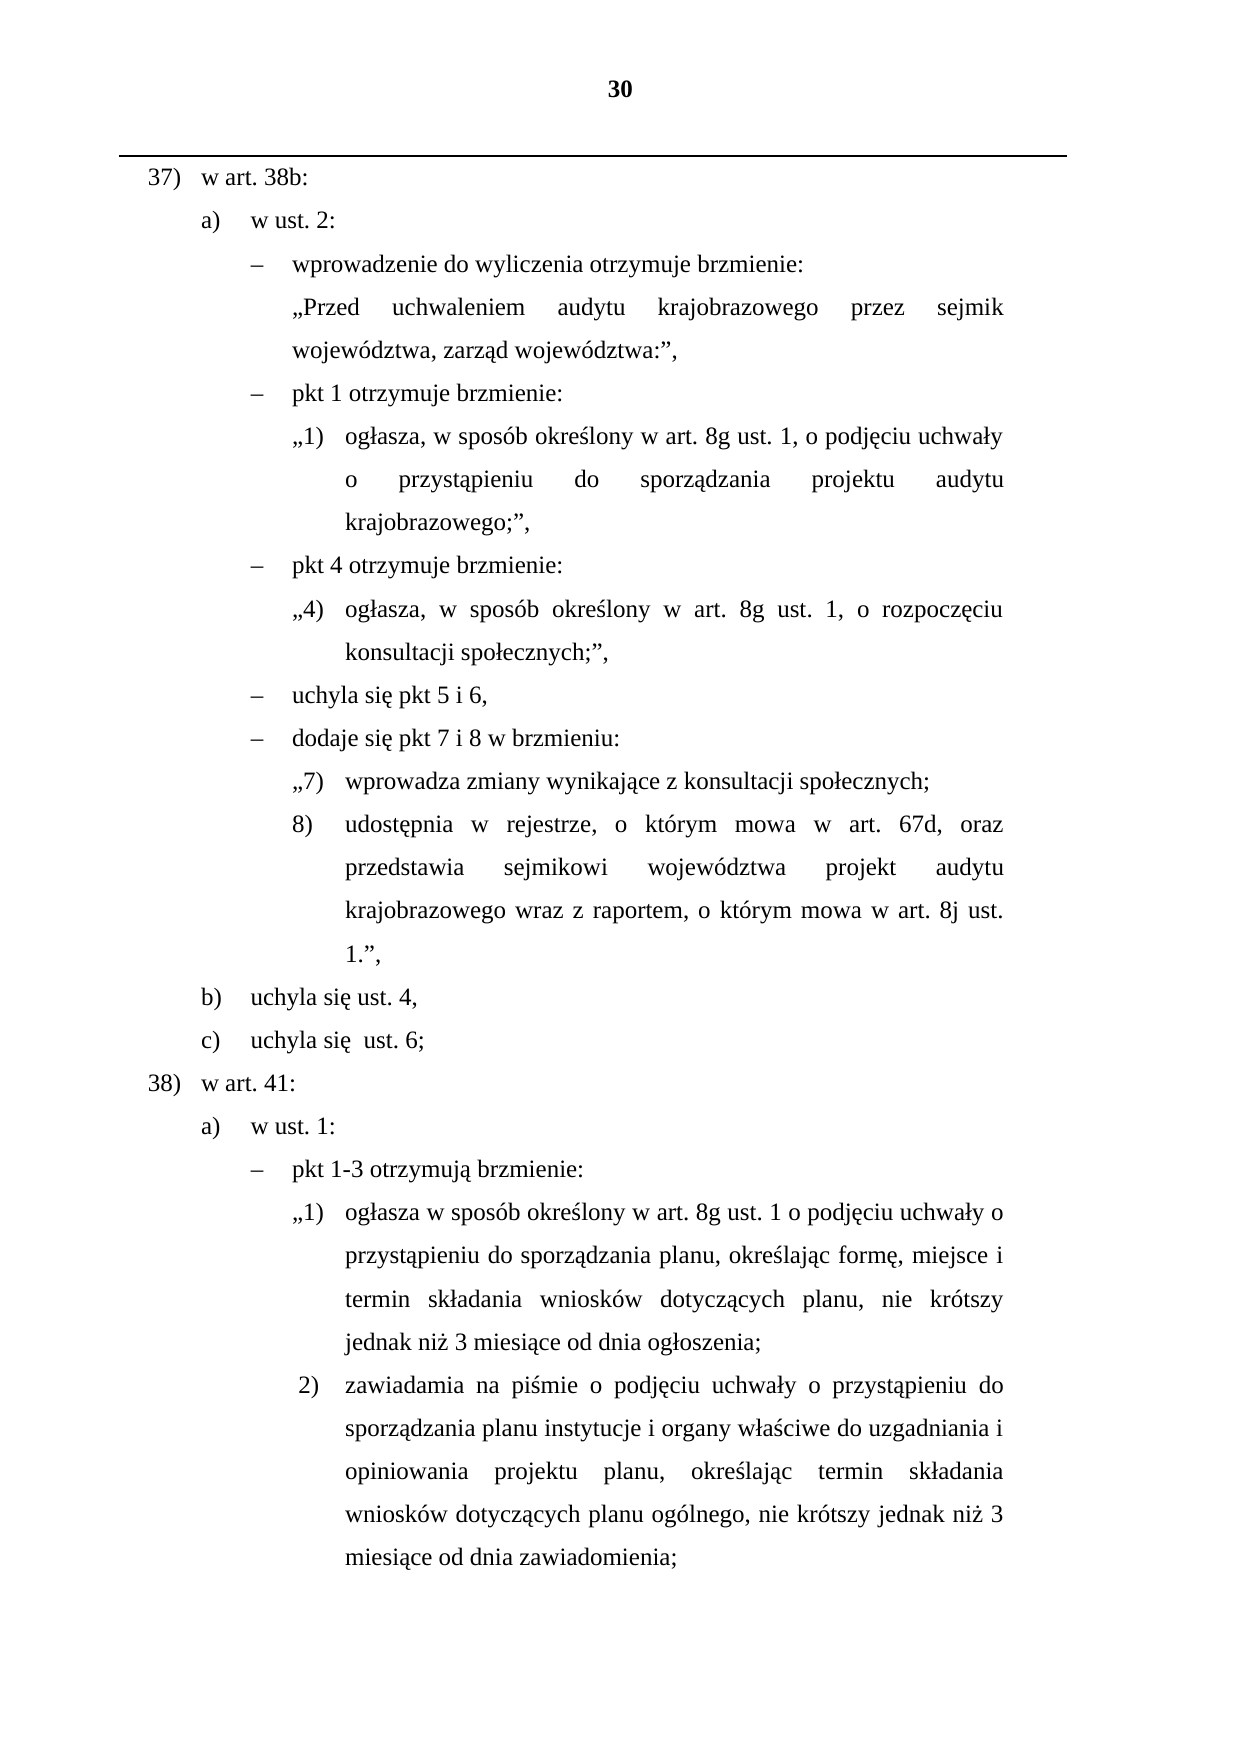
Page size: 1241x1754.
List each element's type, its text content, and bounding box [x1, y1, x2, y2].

text „7) wprowadza zmiany wynikające z konsultacji społecznych; [292, 766, 1004, 795]
text – pkt 1 otrzymuje brzmienie: [251, 378, 1004, 407]
text b) uchyla się ust. 4, [201, 982, 1004, 1011]
text – uchyla się pkt 5 i 6, [251, 680, 1004, 709]
text 38) w art. 41: [148, 1068, 1004, 1097]
text a) w ust. 2: [201, 206, 1004, 234]
text – dodaje się pkt 7 i 8 w brzmieniu: [251, 723, 1004, 752]
text „Przed uchwaleniem audytu krajobrazowego przez sejmik województwa, zarząd województwa:”, [292, 292, 1004, 364]
text – wprowadzenie do wyliczenia otrzymuje brzmienie: [251, 249, 1004, 277]
text „1) ogłasza, w sposób określony w art. 8g ust. 1, o podjęciu uchwały o przystąpieniu do sporządzania projektu audytu krajobrazowego;”, [292, 421, 1004, 536]
text – pkt 1-3 otrzymują brzmienie: [251, 1154, 1004, 1183]
text c) uchyla się ust. 6; [201, 1025, 1004, 1054]
text a) w ust. 1: [201, 1111, 1004, 1140]
text – pkt 4 otrzymuje brzmienie: [251, 551, 1004, 579]
text 8) udostępnia w rejestrze, o którym mowa w art. 67d, oraz przedstawia sejmikowi województwa projekt audytu krajobrazowego wraz z raportem, o którym mowa w art. 8j ust. 1.”, [292, 809, 1004, 967]
text 2) zawiadamia na piśmie o podjęciu uchwały o przystąpieniu do sporządzania planu instytucje i organy właściwe do uzgadniania i opiniowania projektu planu, określając termin składania wniosków dotyczących planu ogólnego, nie krótszy jednak niż 3 miesiące od dnia zawiadomienia; [292, 1370, 1004, 1571]
text „4) ogłasza, w sposób określony w art. 8g ust. 1, o rozpoczęciu konsultacji społecznych;”, [292, 594, 1004, 666]
text 37) w art. 38b: [148, 162, 1004, 191]
text „1) ogłasza w sposób określony w art. 8g ust. 1 o podjęciu uchwały o przystąpieniu do sporządzania planu, określając formę, miejsce i termin składania wniosków dotyczących planu, nie krótszy jednak niż 3 miesiące od dnia ogłoszenia; [292, 1197, 1004, 1356]
